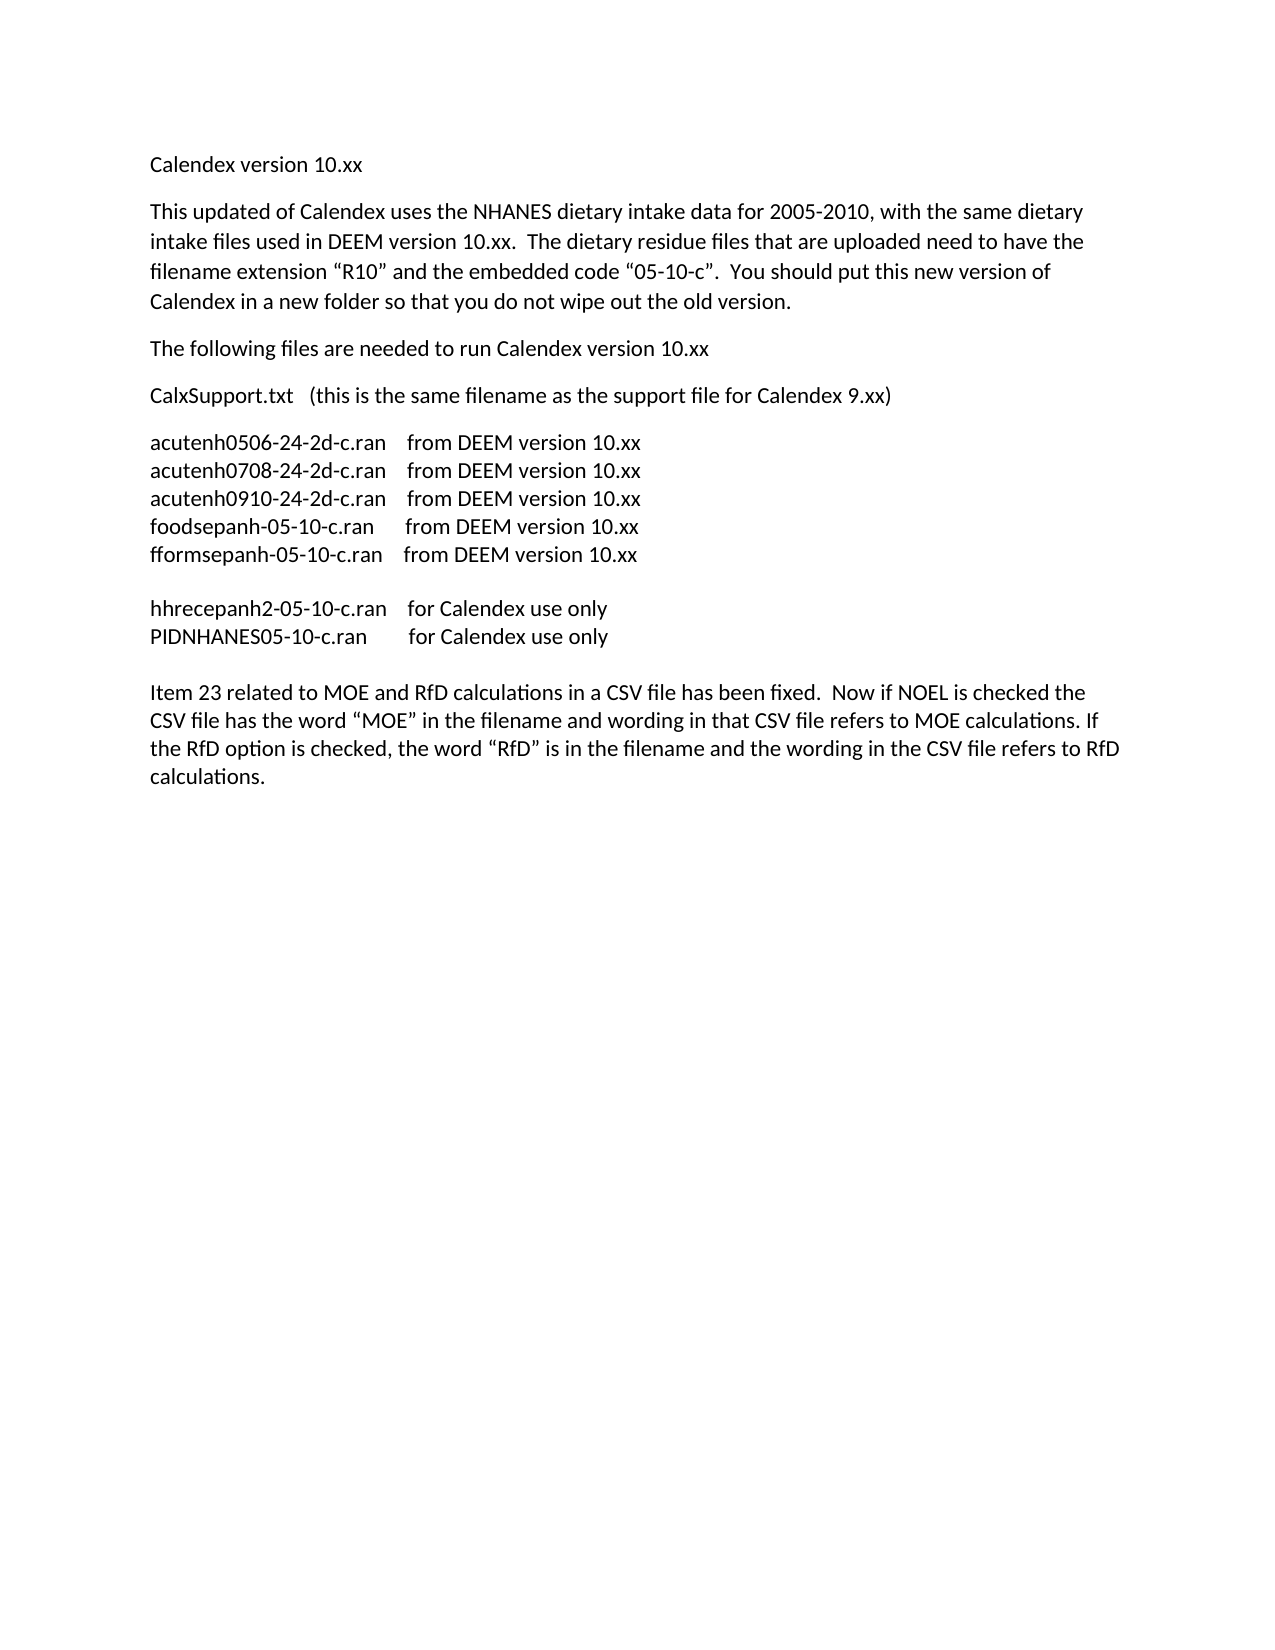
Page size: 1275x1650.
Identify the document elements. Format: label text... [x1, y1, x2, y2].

text This updated of Calendex uses the NHANES dietary intake data for 2005-2010, with the same dietary intake files used in DEEM version 10.xx. The dietary residue files that are uploaded need to have the filename extension “R10” and the embedded code “05-10-c”. You should put this new version of Calendex in a new folder so that you do not wipe out the old version. [150, 197, 1125, 316]
text acutenh0708-24-2d-c.ran from DEEM version 10.xx [150, 456, 1125, 484]
text PIDNHANES05-10-c.ran for Calendex use only [150, 622, 1125, 650]
text CalxSupport.txt (this is the same filename as the support file for Calendex 9.xx) [150, 381, 1125, 409]
text Calendex version 10.xx [150, 150, 1125, 178]
text The following files are needed to run Calendex version 10.xx [150, 334, 1125, 362]
text acutenh0910-24-2d-c.ran from DEEM version 10.xx [150, 484, 1125, 512]
text fformsepanh-05-10-c.ran from DEEM version 10.xx [150, 540, 1125, 568]
text acutenh0506-24-2d-c.ran from DEEM version 10.xx [150, 428, 1125, 456]
text Item 23 related to MOE and RfD calculations in a CSV file has been fixed. Now if NOEL is checked the CSV file has the word “MOE” in the filename and wording in that CSV file refers to MOE calculations. If the RfD option is checked, the word “RfD” is in the filename and the wording in the CSV file refers to RfD calculations. [150, 678, 1125, 790]
text hhrecepanh2-05-10-c.ran for Calendex use only [150, 594, 1125, 622]
text foodsepanh-05-10-c.ran from DEEM version 10.xx [150, 512, 1125, 540]
